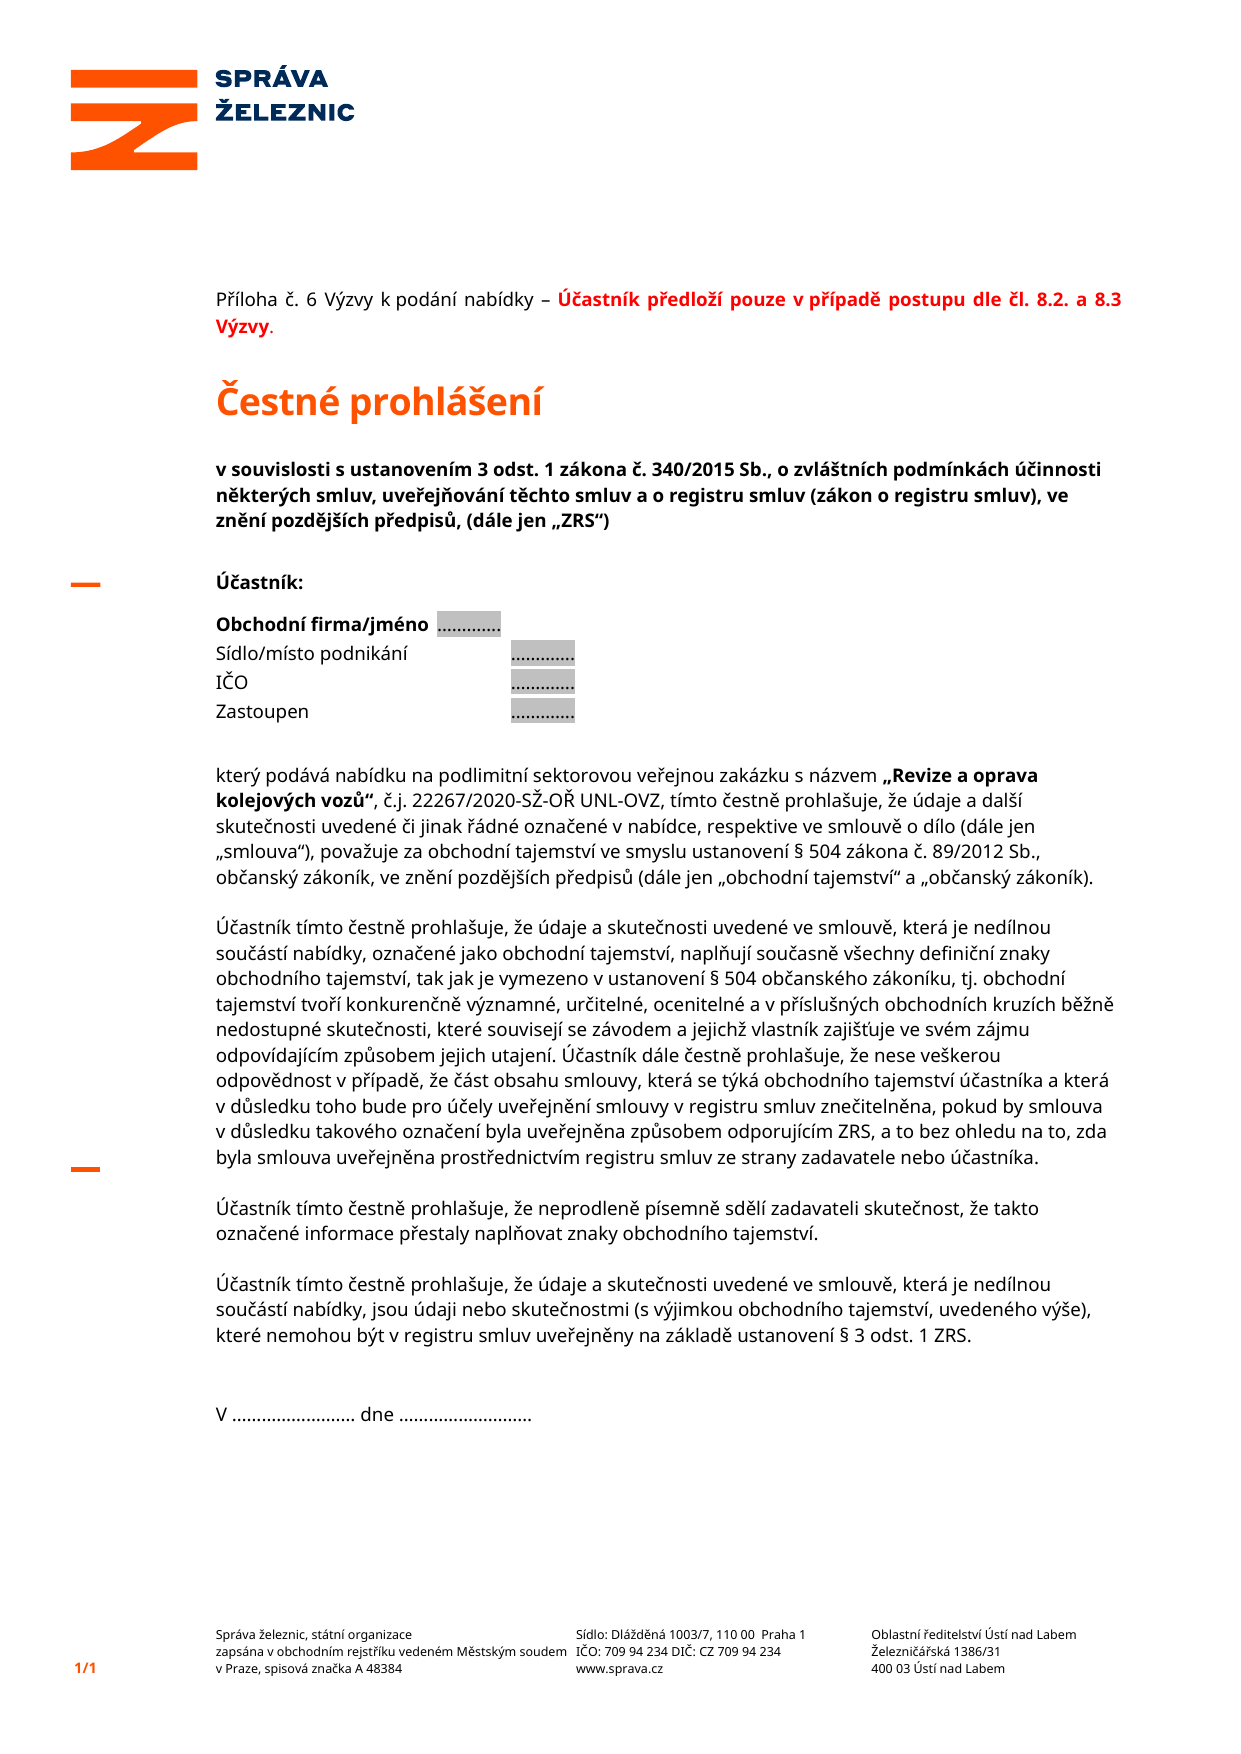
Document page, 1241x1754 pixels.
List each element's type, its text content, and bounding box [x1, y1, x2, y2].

text který podává nabídku na podlimitní sektorovou veřejnou zakázku s názvem „Revize a oprava kolejových vozů“, č.j. 22267/2020-SŽ-OŘ UNL-OVZ, tímto čestně prohlašuje, že údaje a další skutečnosti uvedené či jinak řádné označené v nabídce, respektive ve smlouvě o dílo (dále jen „smlouva“), považuje za obchodní tajemství ve smyslu ustanovení § 504 zákona č. 89/2012 Sb., občanský zákoník, ve znění pozdějších předpisů (dále jen „obchodní tajemství“ a „občanský zákoník). [216, 762, 1122, 889]
subtitle Čestné prohlášení [216, 375, 1122, 426]
text Obchodní firma/jméno …………. [216, 608, 1122, 637]
text Příloha č. 6 Výzvy k podání nabídky – Účastník předloží pouze v případě postupu dle čl. 8.2. a 8.3 Výzvy. [216, 286, 1122, 339]
text Účastník tímto čestně prohlašuje, že údaje a skutečnosti uvedené ve smlouvě, která je nedílnou součástí nabídky, označené jako obchodní tajemství, naplňují současně všechny definiční znaky obchodního tajemství, tak jak je vymezeno v ustanovení § 504 občanského zákoníku, tj. obchodní tajemství tvoří konkurenčně významné, určitelné, ocenitelné a v příslušných obchodních kruzích běžně nedostupné skutečnosti, které souvisejí se závodem a jejichž vlastník zajišťuje ve svém zájmu odpovídajícím způsobem jejich utajení. Účastník dále čestně prohlašuje, že nese veškerou odpovědnost v případě, že část obsahu smlouvy, která se týká obchodního tajemství účastníka a která v důsledku toho bude pro účely uveřejnění smlouvy v registru smluv znečitelněna, pokud by smlouva v důsledku takového označení byla uveřejněna způsobem odporujícím ZRS, a to bez ohledu na to, zda byla smlouva uveřejněna prostřednictvím registru smluv ze strany zadavatele nebo účastníka. [216, 914, 1122, 1170]
text v souvislosti s ustanovením 3 odst. 1 zákona č. 340/2015 Sb., o zvláštních podmínkách účinnosti některých smluv, uveřejňování těchto smluv a o registru smluv (zákon o registru smluv), ve znění pozdějších předpisů, (dále jen „ZRS“) [216, 456, 1122, 533]
text Účastník: [216, 565, 1122, 596]
text V ………………….… dne ……………………… [216, 1398, 1121, 1427]
text Účastník tímto čestně prohlašuje, že údaje a skutečnosti uvedené ve smlouvě, která je nedílnou součástí nabídky, jsou údaji nebo skutečnostmi (s výjimkou obchodního tajemství, uvedeného výše), které nemohou být v registru smluv uveřejněny na základě ustanovení § 3 odst. 1 ZRS. [216, 1271, 1122, 1347]
text Zastoupen …………. [216, 695, 1122, 724]
text IČO …………. [216, 666, 1122, 695]
text Sídlo/místo podnikání …………. [216, 637, 1122, 666]
text Účastník tímto čestně prohlašuje, že neprodleně písemně sdělí zadavateli skutečnost, že takto označené informace přestaly naplňovat znaky obchodního tajemství. [216, 1195, 1122, 1246]
